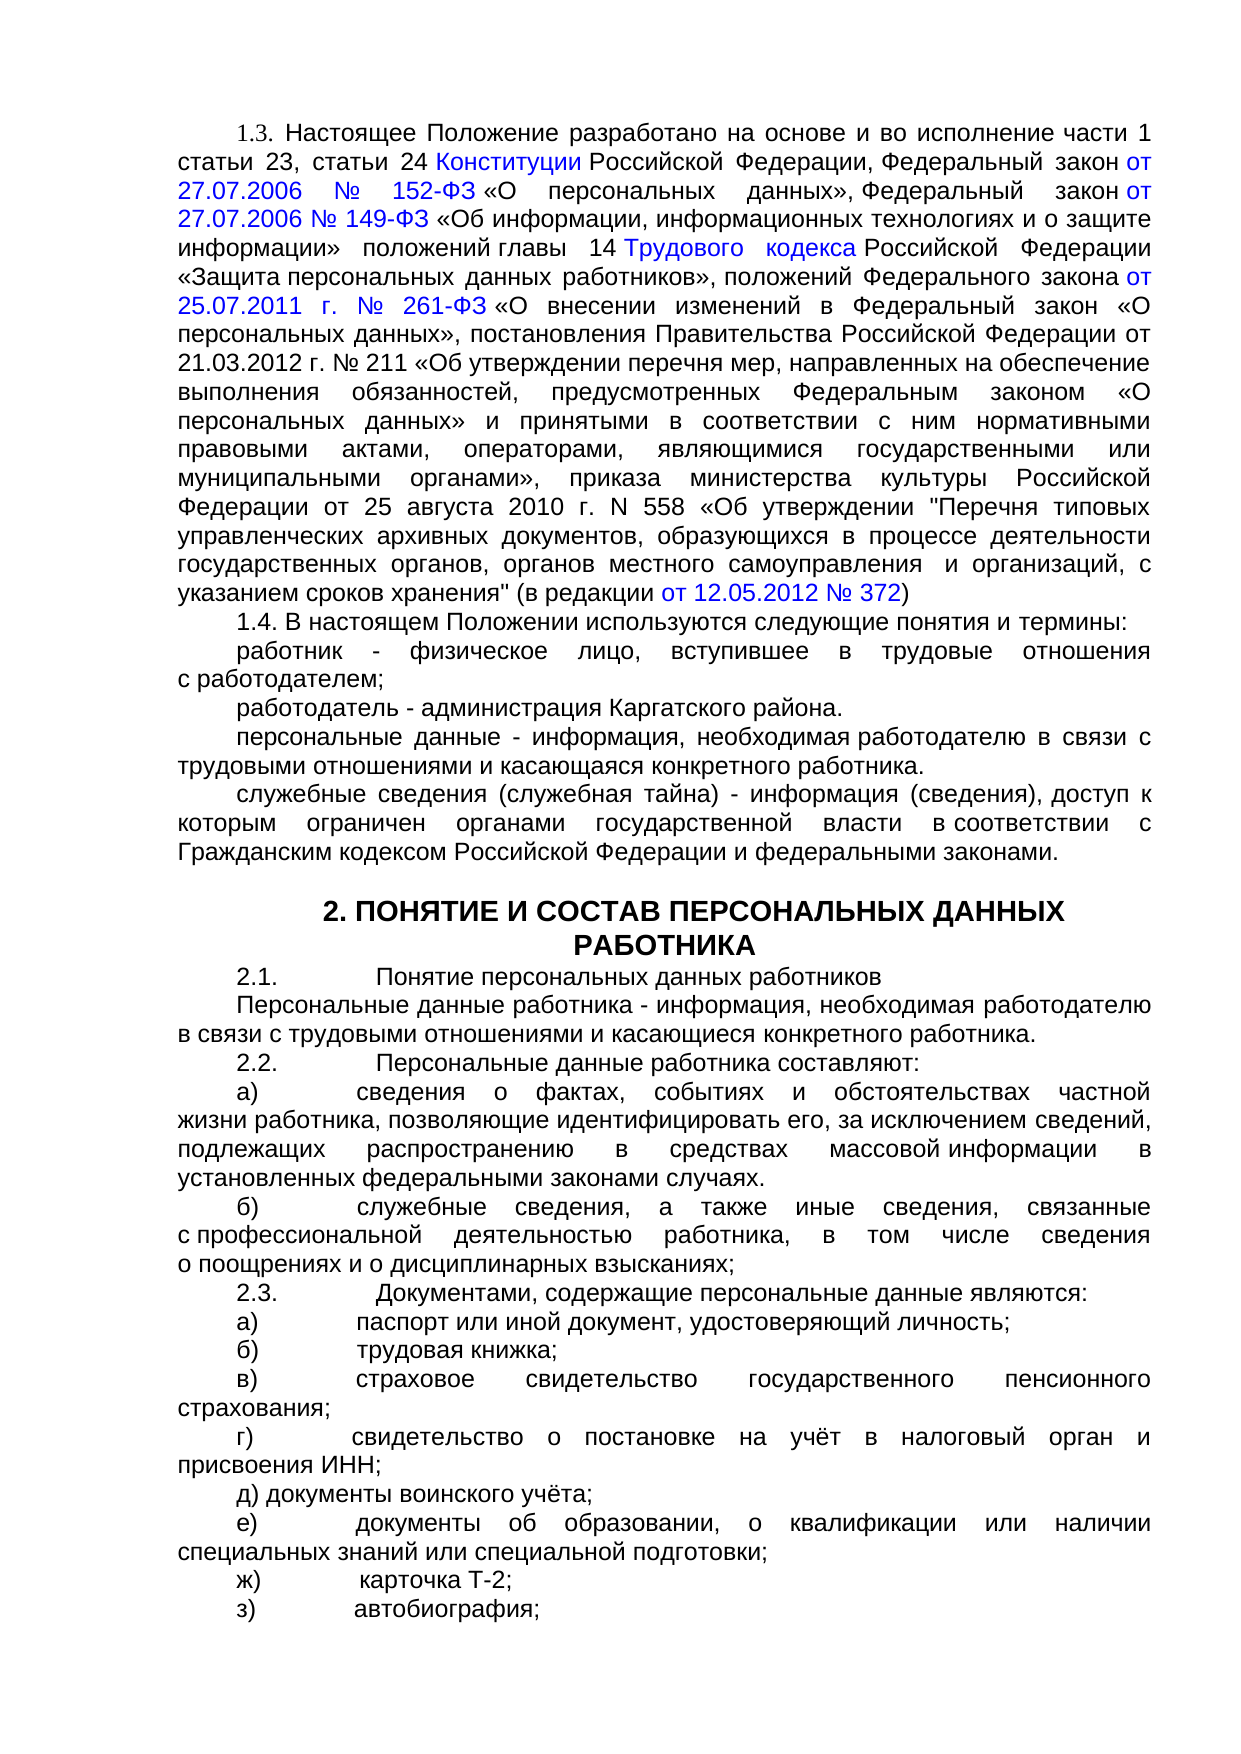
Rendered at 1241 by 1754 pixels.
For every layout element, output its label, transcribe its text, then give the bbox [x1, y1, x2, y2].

text работодатель - администрация Каргатского района. [177, 693, 1152, 722]
text е) документы об образовании, о квалификации или наличии специальных знаний или специальной подготовки; [177, 1508, 1152, 1565]
text 1.3. Настоящее Положение разработано на основе и во исполнение части 1 статьи 23, статьи 24 Конституции Российской Федерации, Федеральный закон от 27.07.2006 № 152-ФЗ «О персональных данных», Федеральный закон от 27.07.2006 № 149-ФЗ «Об информации, информационных технологиях и о защите информации» положений главы 14 Трудового кодекса Российской Федерации «Защита персональных данных работников», положений Федерального закона от 25.07.2011 г. № 261-ФЗ «О внесении изменений в Федеральный закон «О персональных данных», постановления Правительства Российской Федерации от 21.03.2012 г. № 211 «Об утверждении перечня мер, направленных на обеспечение выполнения обязанностей, предусмотренных Федеральным законом «О персональных данных» и принятыми в соответствии с ним нормативными правовыми актами, операторами, являющимися государственными или муниципальными органами», приказа министерства культуры Российской Федерации от 25 августа 2010 г. N 558 «Об утверждении "Перечня типовых управленческих архивных документов, образующихся в процессе деятельности государственных органов, органов местного самоуправления и организаций, с указанием сроков хранения" (в редакции от 12.05.2012 № 372) [177, 118, 1152, 607]
text 1.4. В настоящем Положении используются следующие понятия и термины: [177, 607, 1152, 636]
text а) сведения о фактах, событиях и обстоятельствах частной жизни работника, позволяющие идентифицировать его, за исключением сведений, подлежащих распространению в средствах массовой информации в установленных федеральными законами случаях. [177, 1077, 1152, 1192]
text в) страховое свидетельство государственного пенсионного страхования; [177, 1364, 1152, 1422]
text з) автобиография; [177, 1594, 1152, 1623]
text а) паспорт или иной документ, удостоверяющий личность; [177, 1307, 1152, 1335]
text 2. ПОНЯТИЕ И СОСТАВ ПЕРСОНАЛЬНЫХ ДАННЫХ РАБОТНИКА [177, 894, 1152, 962]
text ж) карточка Т-2; [177, 1565, 1152, 1594]
text 2.1. Понятие персональных данных работников [177, 962, 1152, 990]
text Персональные данные работника - информация, необходимая работодателю в связи с трудовыми отношениями и касающиеся конкретного работника. [177, 990, 1152, 1048]
text персональные данные - информация, необходимая работодателю в связи с трудовыми отношениями и касающаяся конкретного работника. [177, 722, 1152, 779]
text г) свидетельство о постановке на учёт в налоговый орган и присвоения ИНН; [177, 1422, 1152, 1479]
text служебные сведения (служебная тайна) - информация (сведения), доступ к которым ограничен органами государственной власти в соответствии с Гражданским кодексом Российской Федерации и федеральными законами. [177, 779, 1152, 866]
text работник - физическое лицо, вступившее в трудовые отношения с работодателем; [177, 636, 1152, 693]
text 2.3. Документами, содержащие персональные данные являются: [177, 1278, 1152, 1307]
text д) документы воинского учёта; [177, 1479, 1152, 1508]
text 2.2. Персональные данные работника составляют: [177, 1048, 1152, 1077]
text б) служебные сведения, а также иные сведения, связанные с профессиональной деятельностью работника, в том числе сведения о поощрениях и о дисциплинарных взысканиях; [177, 1192, 1152, 1278]
text б) трудовая книжка; [177, 1335, 1152, 1364]
